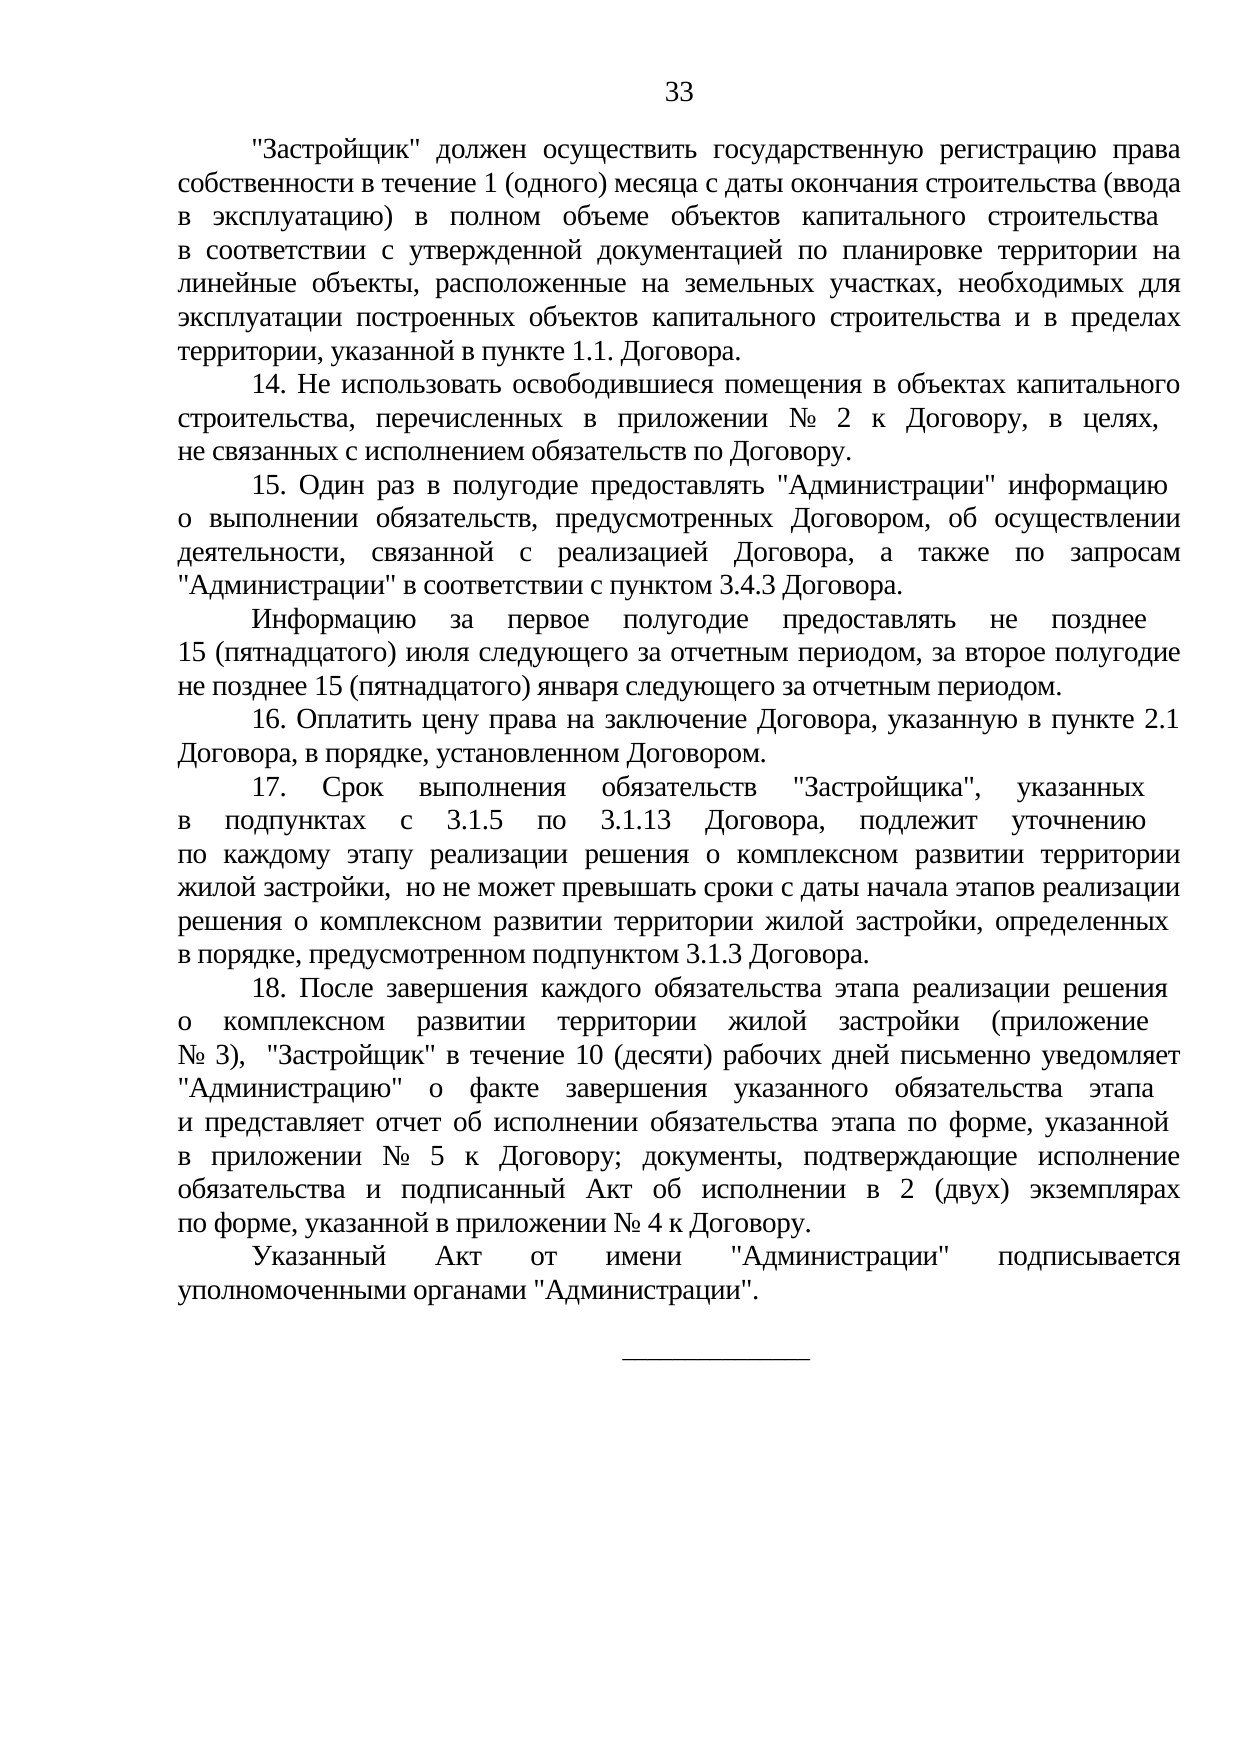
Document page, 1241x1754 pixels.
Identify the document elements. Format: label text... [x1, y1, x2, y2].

text "Застройщик" должен осуществить государственную регистрацию права собственности в течение 1 (одного) месяца с даты окончания строительства (ввода в эксплуатацию) в полном объеме объектов капитального строительства в соответствии с утвержденной документацией по планировке территории на линейные объекты, расположенные на земельных участках, необходимых для эксплуатации построенных объектов капитального строительства и в пределах территории, указанной в пункте 1.1. Договора. [177, 131, 1181, 366]
text 17. Срок выполнения обязательств "Застройщика", указанных в подпунктах с 3.1.5 по 3.1.13 Договора, подлежит уточнению по каждому этапу реализации решения о комплексном развитии территории жилой застройки, но не может превышать сроки с даты начала этапов реализации решения о комплексном развитии территории жилой застройки, определенных в порядке, предусмотренном подпунктом 3.1.3 Договора. [177, 769, 1181, 970]
text 16. Оплатить цену права на заключение Договора, указанную в пункте 2.1 Договора, в порядке, установленном Договором. [177, 702, 1181, 769]
text 14. Не использовать освободившиеся помещения в объектах капитального строительства, перечисленных в приложении № 2 к Договору, в целях, не связанных с исполнением обязательств по Договору. [177, 366, 1181, 467]
text 15. Один раз в полугодие предоставлять "Администрации" информацию о выполнении обязательств, предусмотренных Договором, об осуществлении деятельности, связанной с реализацией Договора, а также по запросам "Администрации" в соответствии с пунктом 3.4.3 Договора. [177, 467, 1181, 601]
text Информацию за первое полугодие предоставлять не позднее 15 (пятнадцатого) июля следующего за отчетным периодом, за второе полугодие не позднее 15 (пятнадцатого) января следующего за отчетным периодом. [177, 601, 1181, 702]
text 18. После завершения каждого обязательства этапа реализации решения о комплексном развитии территории жилой застройки (приложение № 3), "Застройщик" в течение 10 (десяти) рабочих дней письменно уведомляет "Администрацию" о факте завершения указанного обязательства этапа и представляет отчет об исполнении обязательства этапа по форме, указанной в приложении № 5 к Договору; документы, подтверждающие исполнение обязательства и подписанный Акт об исполнении в 2 (двух) экземплярах по форме, указанной в приложении № 4 к Договору. [177, 970, 1181, 1238]
text Указанный Акт от имени "Администрации" подписывается уполномоченными органами "Администрации". [177, 1238, 1181, 1305]
text _______________ [177, 1334, 1181, 1363]
